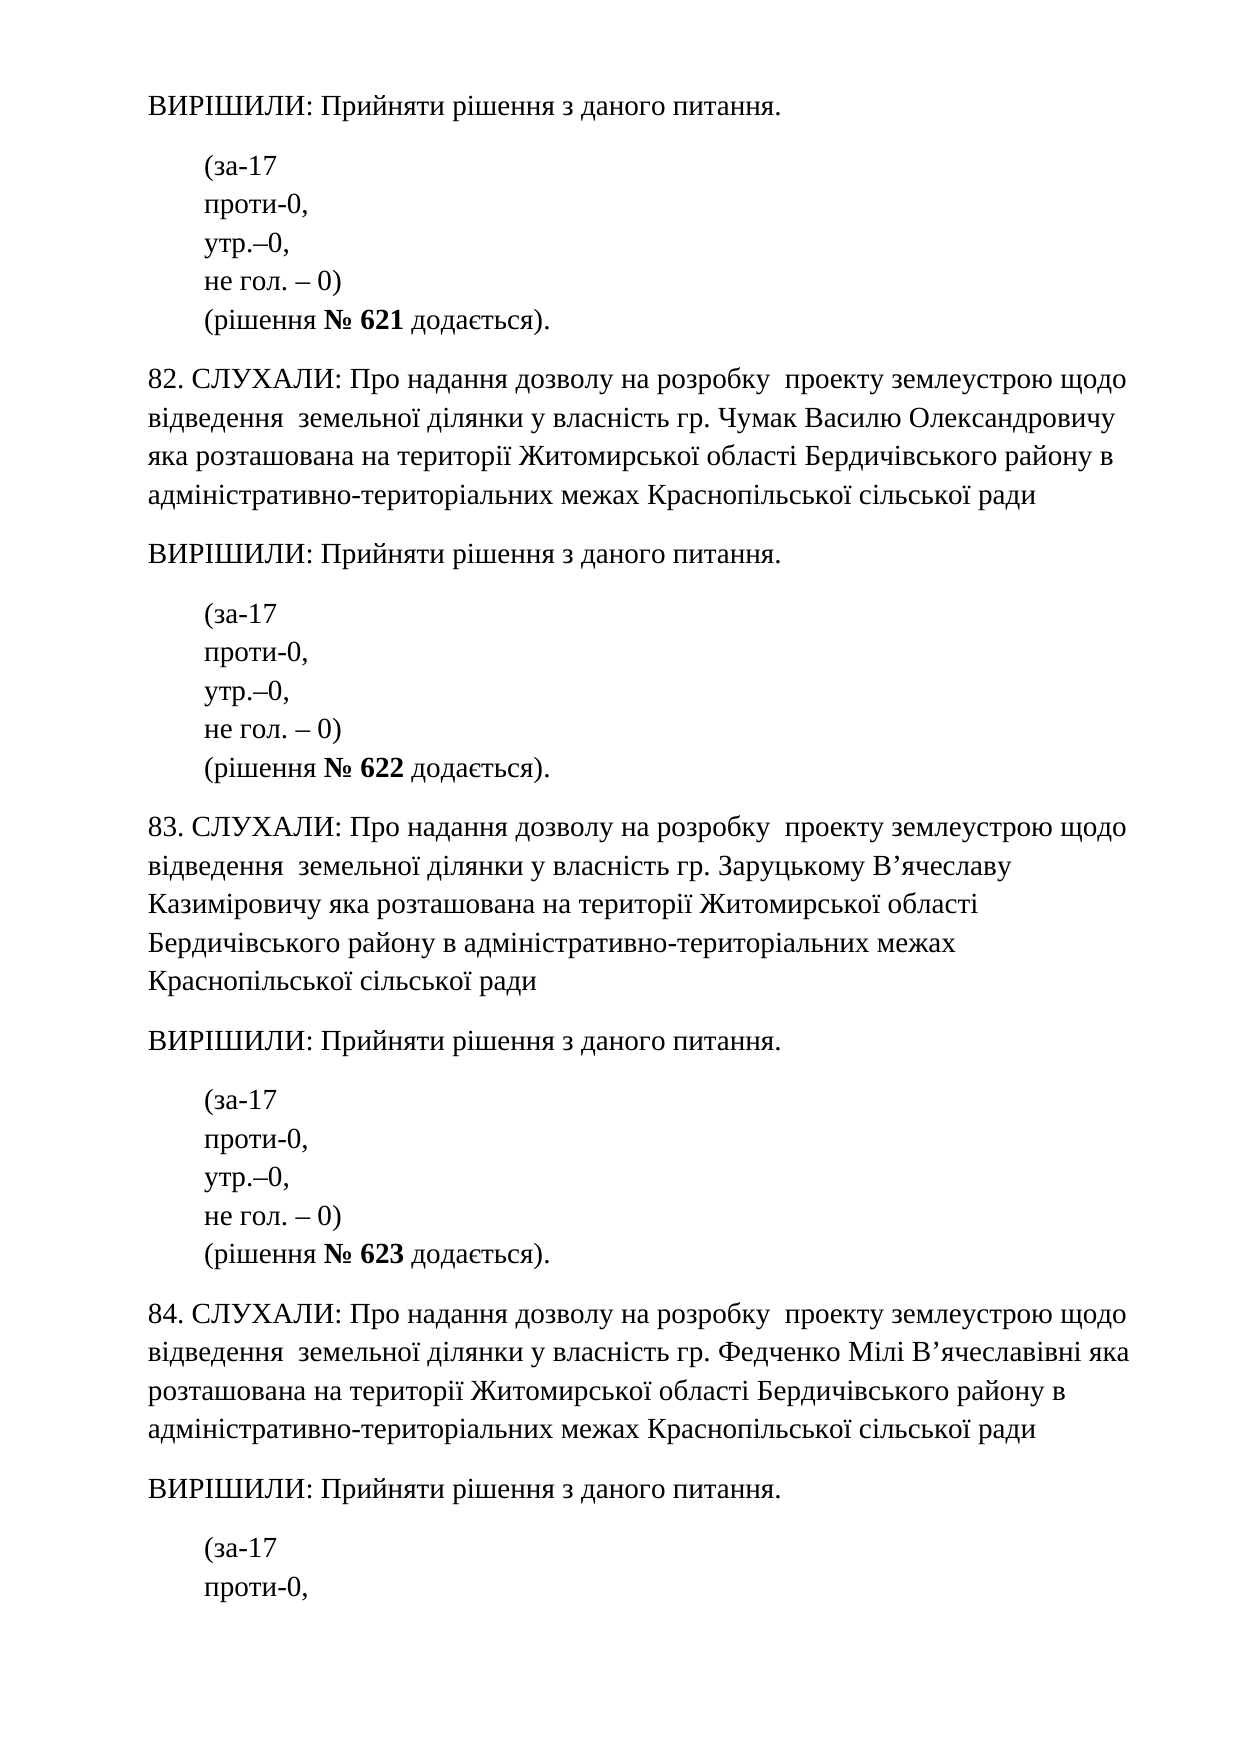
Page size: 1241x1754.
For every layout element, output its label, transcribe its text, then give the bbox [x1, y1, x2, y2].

text 82. СЛУХАЛИ: Про надання дозволу на розробку проекту землеустрою щодо відведення земельної ділянки у власність гр. Чумак Василю Олександровичу яка розташована на території Житомирської області Бердичівського району в адміністративно-територіальних межах Краснопільської сільської ради [148, 361, 1152, 511]
text ВИРІШИЛИ: Прийняти рішення з даного питання. [148, 88, 1152, 122]
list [204, 1530, 1152, 1602]
list (за-17 проти-0, утр.–0, не гол. – 0) [204, 1082, 1152, 1231]
list (за-17 проти-0, утр.–0, не гол. – 0) [204, 148, 1152, 297]
list (рішення № 622 додається). [204, 750, 1152, 783]
text ВИРІШИЛИ: Прийняти рішення з даного питання. [148, 536, 1152, 570]
text 83. СЛУХАЛИ: Про надання дозволу на розробку проекту землеустрою щодо відведення земельної ділянки у власність гр. Заруцькому В’ячеславу Казиміровичу яка розташована на території Житомирської області Бердичівського району в адміністративно-територіальних межах Краснопільської сільської ради [148, 809, 1152, 997]
text ВИРІШИЛИ: Прийняти рішення з даного питання. [148, 1023, 1152, 1056]
text ВИРІШИЛИ: Прийняти рішення з даного питання. [148, 1471, 1152, 1504]
list (рішення № 623 додається). [204, 1236, 1152, 1270]
list (за-17 проти-0, утр.–0, не гол. – 0) [204, 596, 1152, 745]
text 84. СЛУХАЛИ: Про надання дозволу на розробку проекту землеустрою щодо відведення земельної ділянки у власність гр. Федченко Мілі В’ячеславівні яка розташована на території Житомирської області Бердичівського району в адміністративно-територіальних межах Краснопільської сільської ради [148, 1296, 1152, 1445]
list (рішення № 621 додається). [204, 302, 1152, 336]
